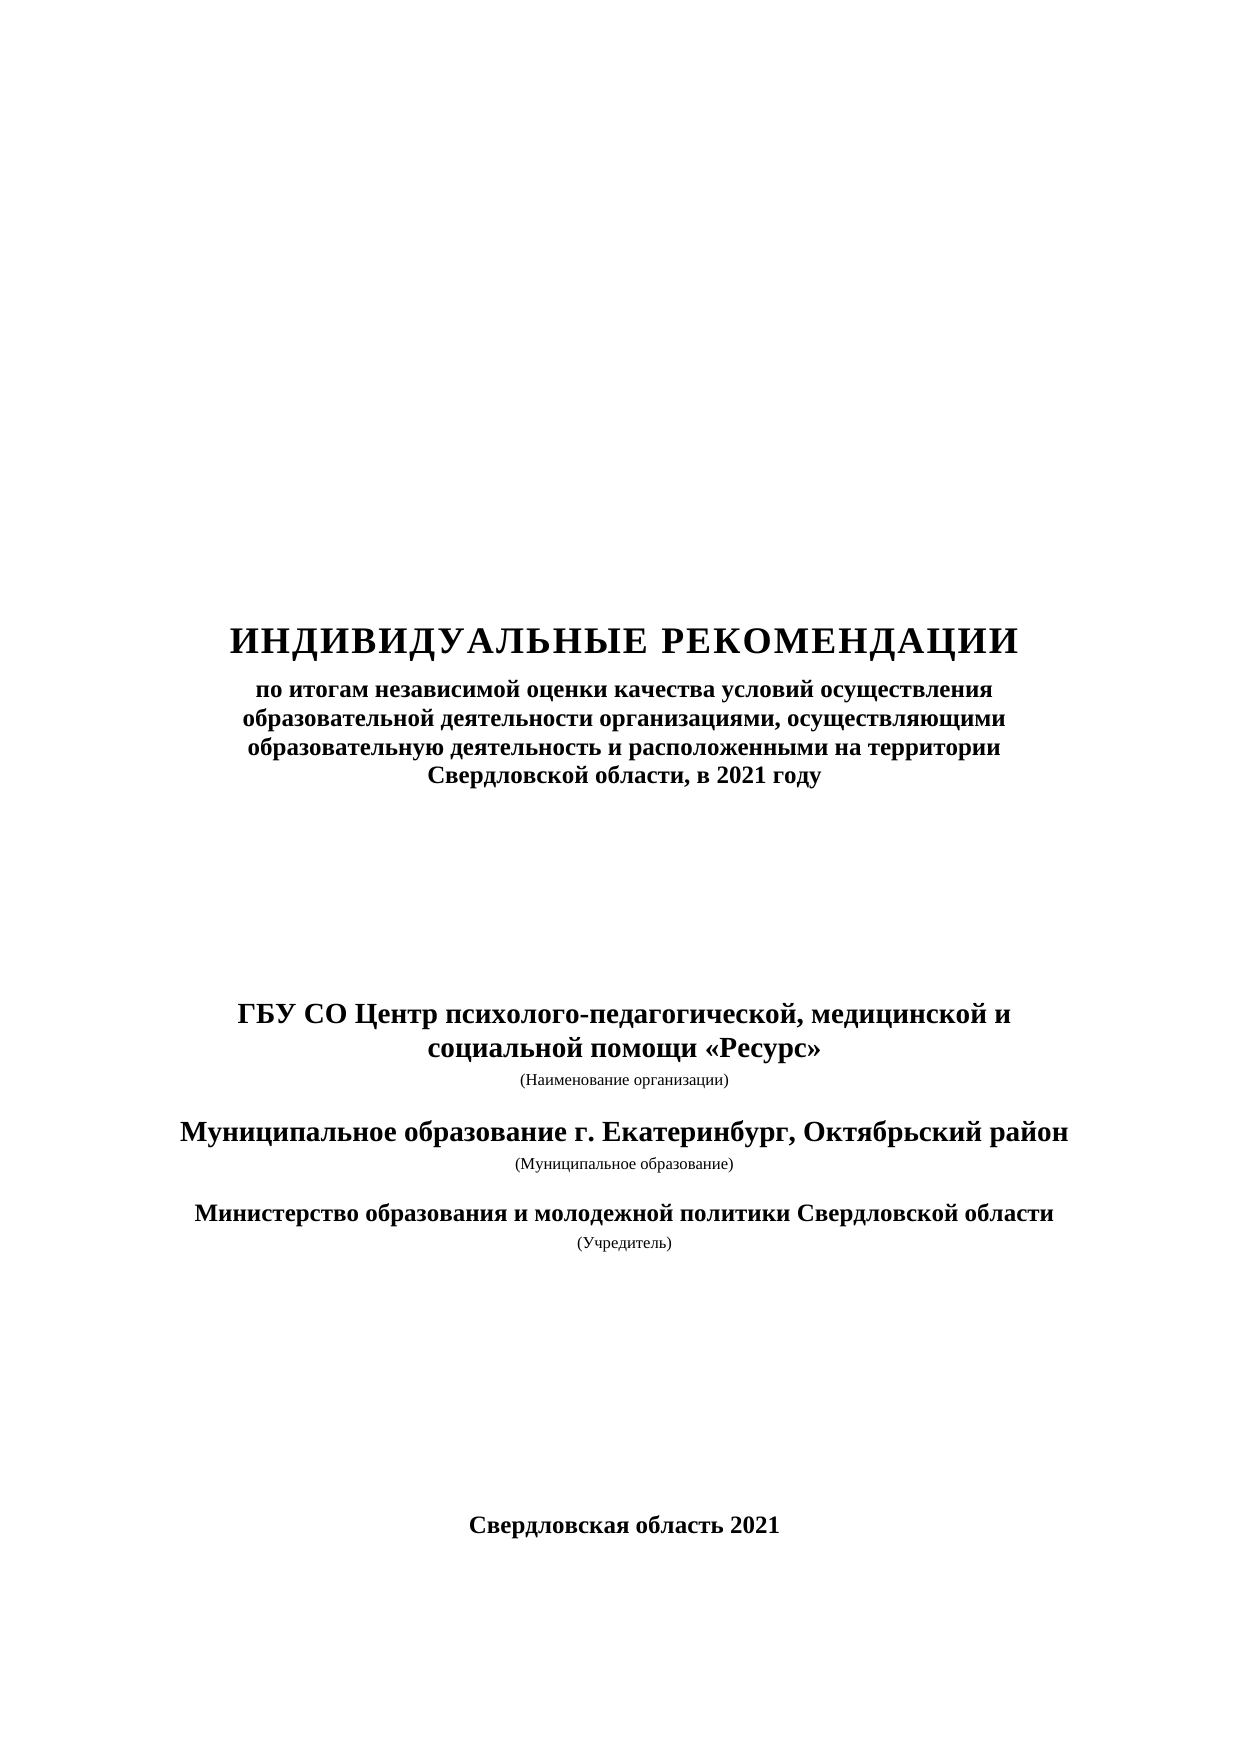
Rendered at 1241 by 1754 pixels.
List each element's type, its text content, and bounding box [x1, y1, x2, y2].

text ГБУ СО Центр психолого-педагогической, медицинской и социальной помощи «Ресурс» [177, 996, 1071, 1063]
text ИНДИВИДУАЛЬНЫЕ РЕКОМЕНДАЦИИ [177, 619, 1071, 662]
text Свердловская область 2021 [177, 1510, 1071, 1539]
text (Наименование организации) [177, 1069, 1071, 1089]
text Министерство образования и молодежной политики Свердловской области [177, 1198, 1071, 1226]
text (Муниципальное образование) [177, 1153, 1071, 1173]
text по итогам независимой оценки качества условий осуществления образовательной деятельности организациями, осуществляющими образовательную деятельность и расположенными на территории Свердловской области, в 2021 году [177, 674, 1071, 789]
text (Учредитель) [177, 1233, 1071, 1252]
text Муниципальное образование г. Екатеринбург, Октябрьский район [177, 1114, 1071, 1147]
